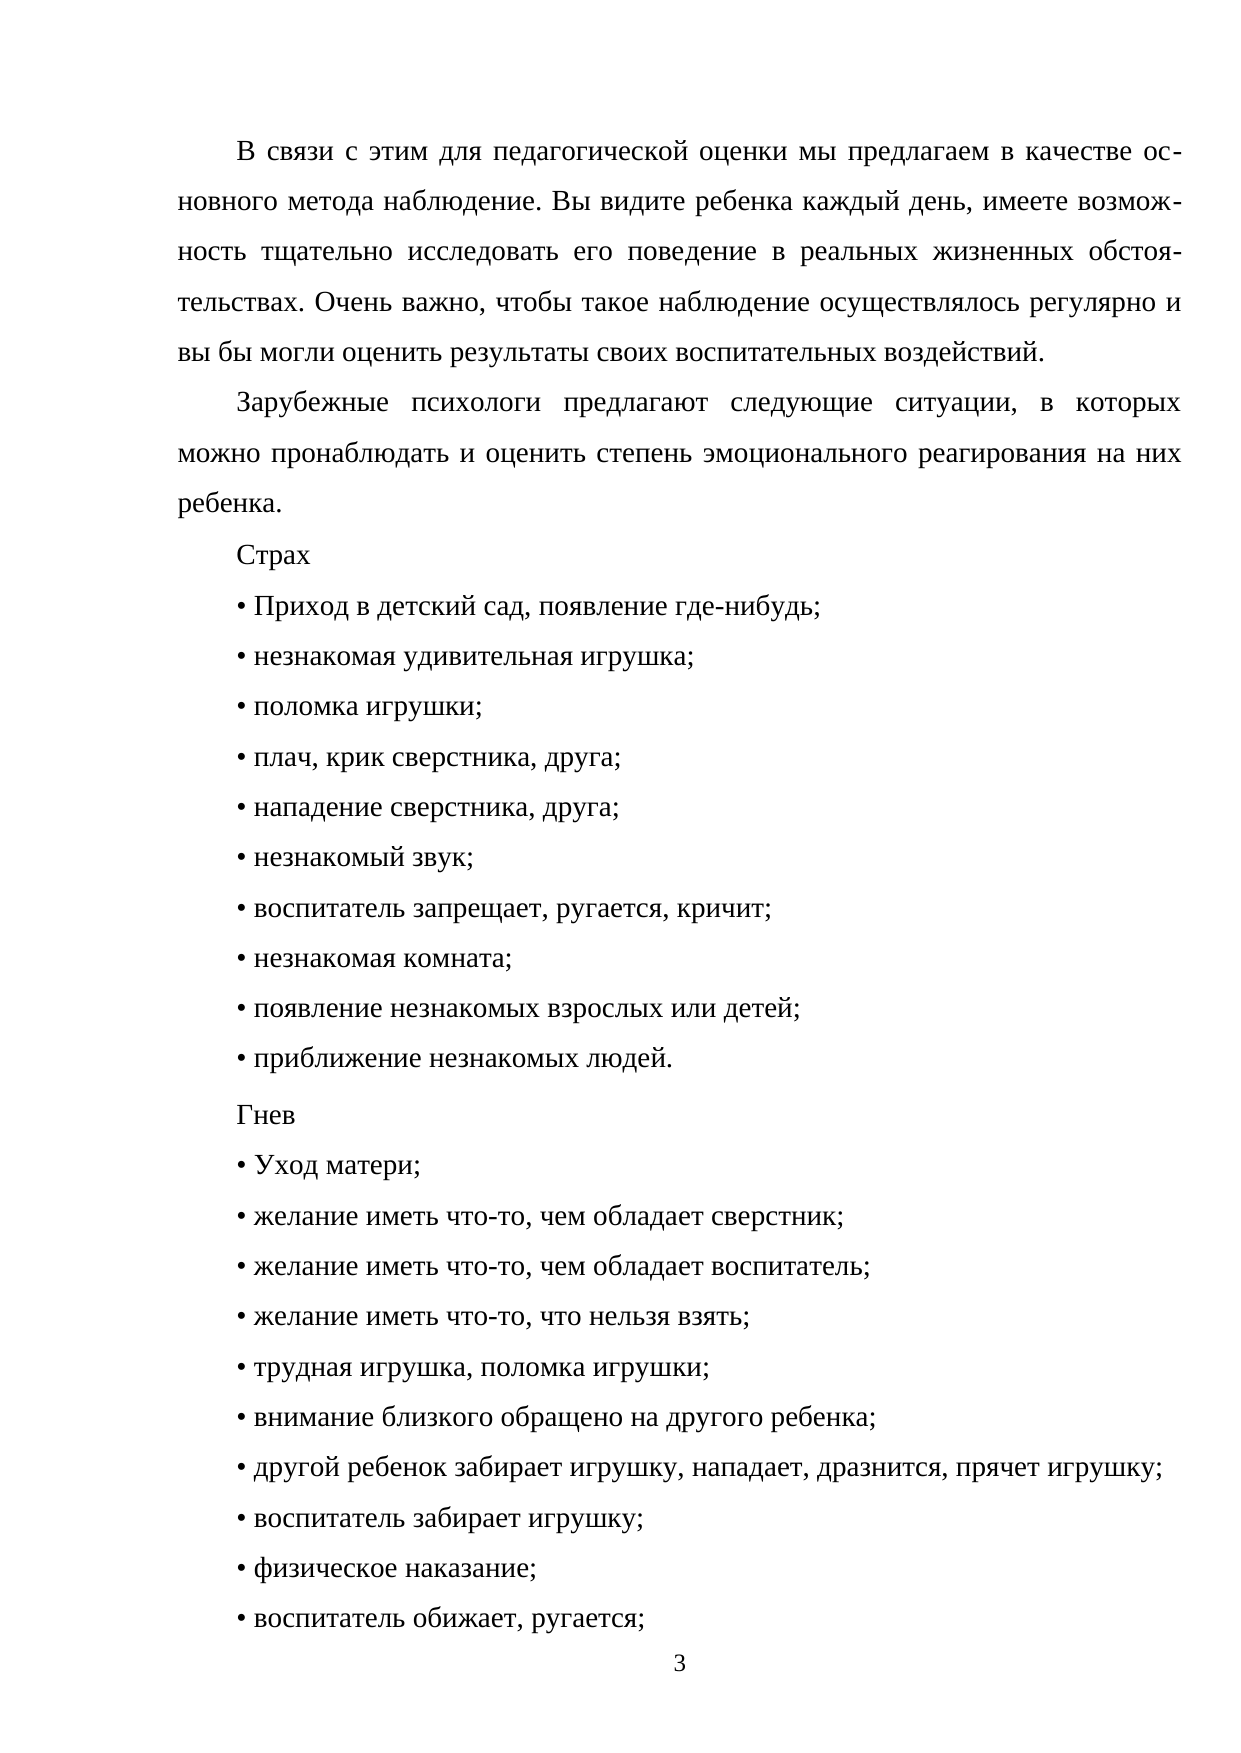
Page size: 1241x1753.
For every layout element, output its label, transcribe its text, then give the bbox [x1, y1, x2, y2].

text • желание иметь что-то, что нельзя взять; [177, 1298, 1182, 1332]
text Зарубежные психологи предлагают следующие ситуации, в которых можно пронаблюдать и оценить степень эмоционального реагирования на них ребенка. [177, 384, 1182, 519]
text • воспитатель забирает игрушку; [177, 1500, 1182, 1533]
text • плач, крик сверстника, друга; [177, 739, 1182, 772]
text • желание иметь что-то, чем обладает воспитатель; [177, 1248, 1182, 1282]
text • внимание близкого обращено на другого ребенка; [177, 1399, 1182, 1433]
text • незнакомая удивительная игрушка; [177, 638, 1182, 672]
text • нападение сверстника, друга; [177, 789, 1182, 823]
text • трудная игрушка, поломка игрушки; [177, 1349, 1182, 1382]
text • желание иметь что-то, чем обладает сверстник; [177, 1198, 1182, 1231]
text • воспитатель запрещает, ругается, кричит; [177, 890, 1182, 923]
text Гнев [177, 1097, 1182, 1131]
text • воспитатель обижает, ругается; [177, 1600, 1182, 1634]
text • появление незнакомых взрослых или детей; [177, 990, 1182, 1024]
text Страх [177, 537, 1182, 571]
text • незнакомая комната; [177, 940, 1182, 973]
text • приближение незнакомых людей. [177, 1041, 1182, 1074]
text • другой ребенок забирает игрушку, нападает, дразнится, прячет игрушку; [177, 1449, 1182, 1483]
text В связи с этим для педагогической оценки мы предлагаем в качестве основного метода наблюдение. Вы видите ребенка каждый день, имеете возможность тщательно исследовать его поведение в реальных жизненных обстоятельствах. Очень важно, чтобы такое наблюдение осуществлялось регулярно и вы бы могли оценить результаты своих воспитательных воздействий. [177, 133, 1182, 368]
text • поломка игрушки; [177, 688, 1182, 722]
text • Уход матери; [177, 1147, 1182, 1181]
text • Приход в детский сад, появление где-нибудь; [177, 588, 1182, 621]
text • незнакомый звук; [177, 839, 1182, 873]
text • физическое наказание; [177, 1550, 1182, 1583]
